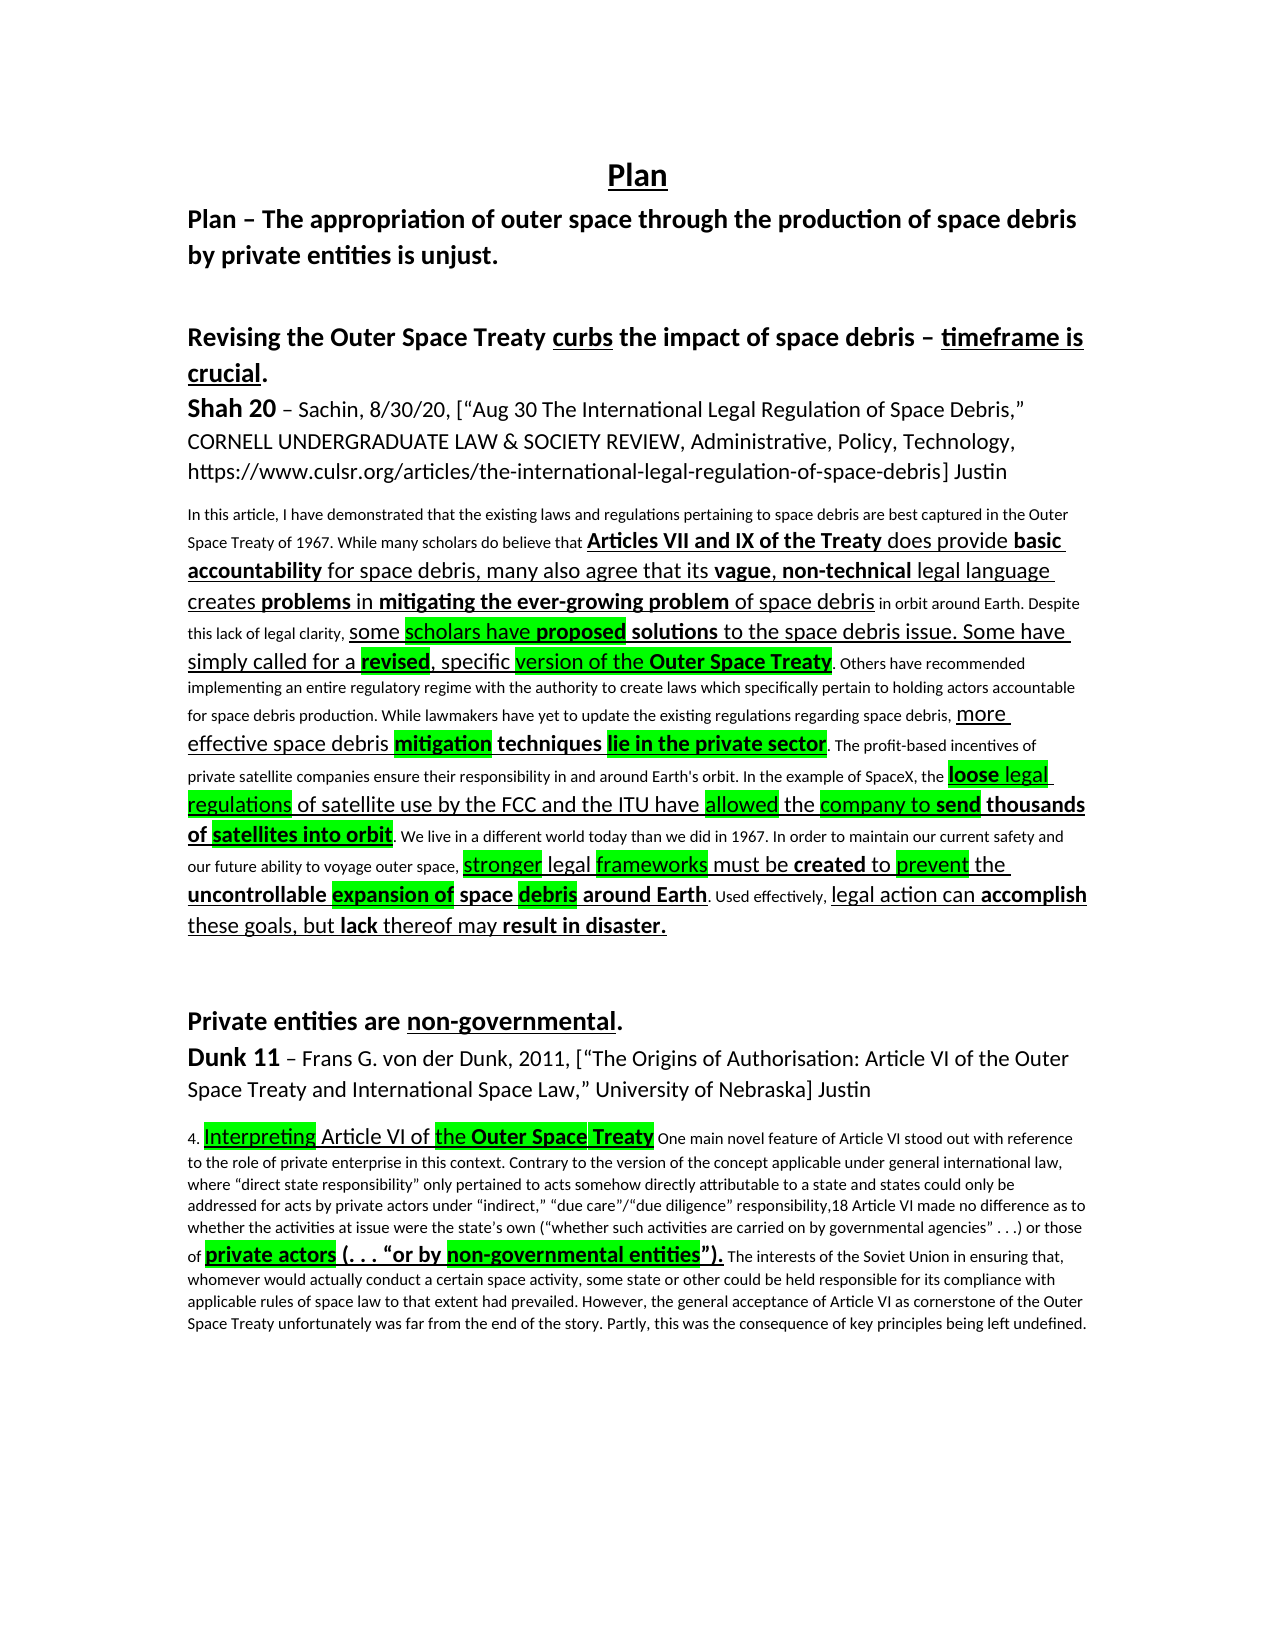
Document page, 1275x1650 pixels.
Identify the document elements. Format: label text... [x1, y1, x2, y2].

text Dunk 11 – Frans G. von der Dunk, 2011, [“The Origins of Authorisation: Article VI of the Outer Space Treaty and International Space Law,” University of Nebraska] Justin [187, 1040, 1087, 1103]
subtitle Private entities are non-governmental. [187, 1004, 1087, 1038]
subtitle Plan [187, 154, 1087, 195]
subtitle Revising the Outer Space Treaty curbs the impact of space debris – timeframe is crucial. [187, 320, 1087, 389]
text In this article, I have demonstrated that the existing laws and regulations pertaining to space debris are best captured in the Outer Space Treaty of 1967. While many scholars do believe that Articles VII and IX of the Treaty does provide basic accountability for space debris, many also agree that its vague, non-technical legal language creates problems in mitigating the ever-growing problem of space debris in orbit around Earth. Despite this lack of legal clarity, some scholars have proposed solutions to the space debris issue. Some have simply called for a revised, specific version of the Outer Space Treaty. Others have recommended implementing an entire regulatory regime with the authority to create laws which specifically pertain to holding actors accountable for space debris production. While lawmakers have yet to update the existing regulations regarding space debris, more effective space debris mitigation techniques lie in the private sector. The profit-based incentives of private satellite companies ensure their responsibility in and around Earth's orbit. In the example of SpaceX, the loose legal regulations of satellite use by the FCC and the ITU have allowed the company to send thousands of satellites into orbit. We live in a different world today than we did in 1967. In order to maintain our current safety and our future ability to voyage outer space, stronger legal frameworks must be created to prevent the uncontrollable expansion of space debris around Earth. Used effectively, legal action can accomplish these goals, but lack thereof may result in disaster. [187, 504, 1087, 939]
text 4. Interpreting Article VI of the Outer Space Treaty One main novel feature of Article VI stood out with reference to the role of private enterprise in this context. Contrary to the version of the concept applicable under general international law, where “direct state responsibility” only pertained to acts somehow directly attributable to a state and states could only be addressed for acts by private actors under “indirect,” “due care”/“due diligence” responsibility,18 Article VI made no difference as to whether the activities at issue were the state’s own (“whether such activities are carried on by governmental agencies” . . .) or those of private actors (. . . “or by non-governmental entities”). The interests of the Soviet Union in ensuring that, whomever would actually conduct a certain space activity, some state or other could be held responsible for its compliance with applicable rules of space law to that extent had prevailed. However, the general acceptance of Article VI as cornerstone of the Outer Space Treaty unfortunately was far from the end of the story. Partly, this was the consequence of key principles being left undefined. [187, 1122, 1087, 1334]
subtitle Plan – The appropriation of outer space through the production of space debris by private entities is unjust. [187, 202, 1087, 271]
text Shah 20 – Sachin, 8/30/20, [“Aug 30 The International Legal Regulation of Space Debris,” CORNELL UNDERGRADUATE LAW & SOCIETY REVIEW, Administrative, Policy, Technology, https://www.culsr.org/articles/the-international-legal-regulation-of-space-debris] Justin [187, 392, 1087, 485]
